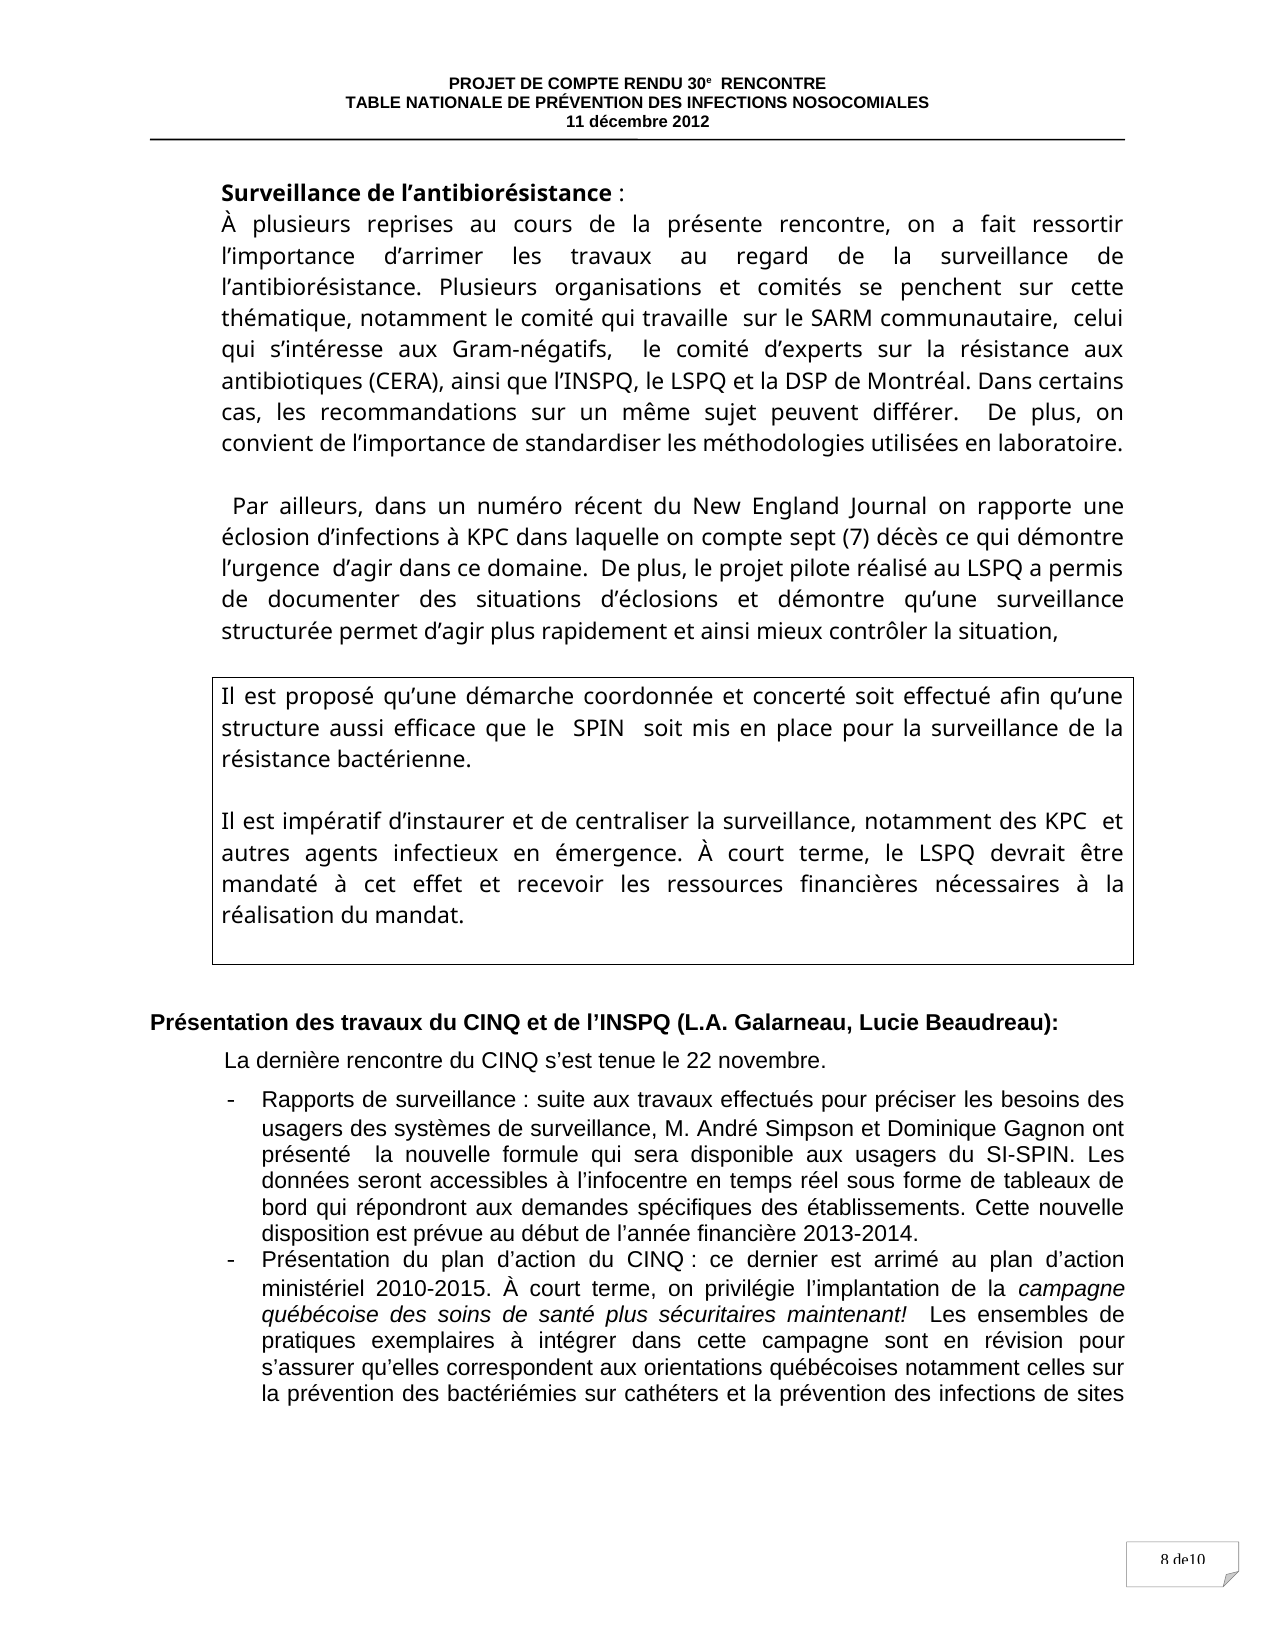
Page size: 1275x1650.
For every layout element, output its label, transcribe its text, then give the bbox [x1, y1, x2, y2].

text Il est proposé qu’une démarche coordonnée et concerté soit effectué afin qu’une structure aussi efficace que le SPIN soit mis en place pour la surveillance de la résistance bactérienne. [213, 678, 1133, 774]
text Par ailleurs, dans un numéro récent du New England Journal on rapporte une éclosion d’infections à KPC dans laquelle on compte sept (7) décès ce qui démontre l’urgence d’agir dans ce domaine. De plus, le projet pilote réalisé au LSPQ a permis de documenter des situations d’éclosions et démontre qu’une surveillance structurée permet d’agir plus rapidement et ainsi mieux contrôler la situation, [221, 490, 1125, 646]
text À plusieurs reprises au cours de la présente rencontre, on a fait ressortir l’importance d’arrimer les travaux au regard de la surveillance de l’antibiorésistance. Plusieurs organisations et comités se penchent sur cette thématique, notamment le comité qui travaille sur le SARM communautaire, celui qui s’intéresse aux Gram-négatifs, le comité d’experts sur la résistance aux antibiotiques (CERA), ainsi que l’INSPQ, le LSPQ et la DSP de Montréal. Dans certains cas, les recommandations sur un même sujet peuvent différer. De plus, on convient de l’importance de standardiser les méthodologies utilisées en laboratoire. [221, 208, 1125, 458]
text La dernière rencontre du CINQ s’est tenue le 22 novembre. [224, 1047, 1125, 1074]
text Présentation des travaux du CINQ et de l’INSPQ (L.A. Galarneau, Lucie Beaudreau): [150, 1008, 1125, 1035]
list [224, 1246, 1125, 1406]
text Surveillance de l’antibiorésistance : [221, 177, 1125, 208]
list Rapports de surveillance : suite aux travaux effectués pour préciser les besoins des usagers des systèmes de surveillance, M. André Simpson et Dominique Gagnon ont présenté la nouvelle formule qui sera disponible aux usagers du SI-SPIN. Les données seront accessibles à l’infocentre en temps réel sous forme de tableaux de bord qui répondront aux demandes spécifiques des établissements. Cette nouvelle disposition est prévue au début de l’année financière 2013-2014. [224, 1086, 1125, 1246]
text Il est impératif d’instaurer et de centraliser la surveillance, notamment des KPC et autres agents infectieux en émergence. À court terme, le LSPQ devrait être mandaté à cet effet et recevoir les ressources financières nécessaires à la réalisation du mandat. [213, 802, 1133, 930]
